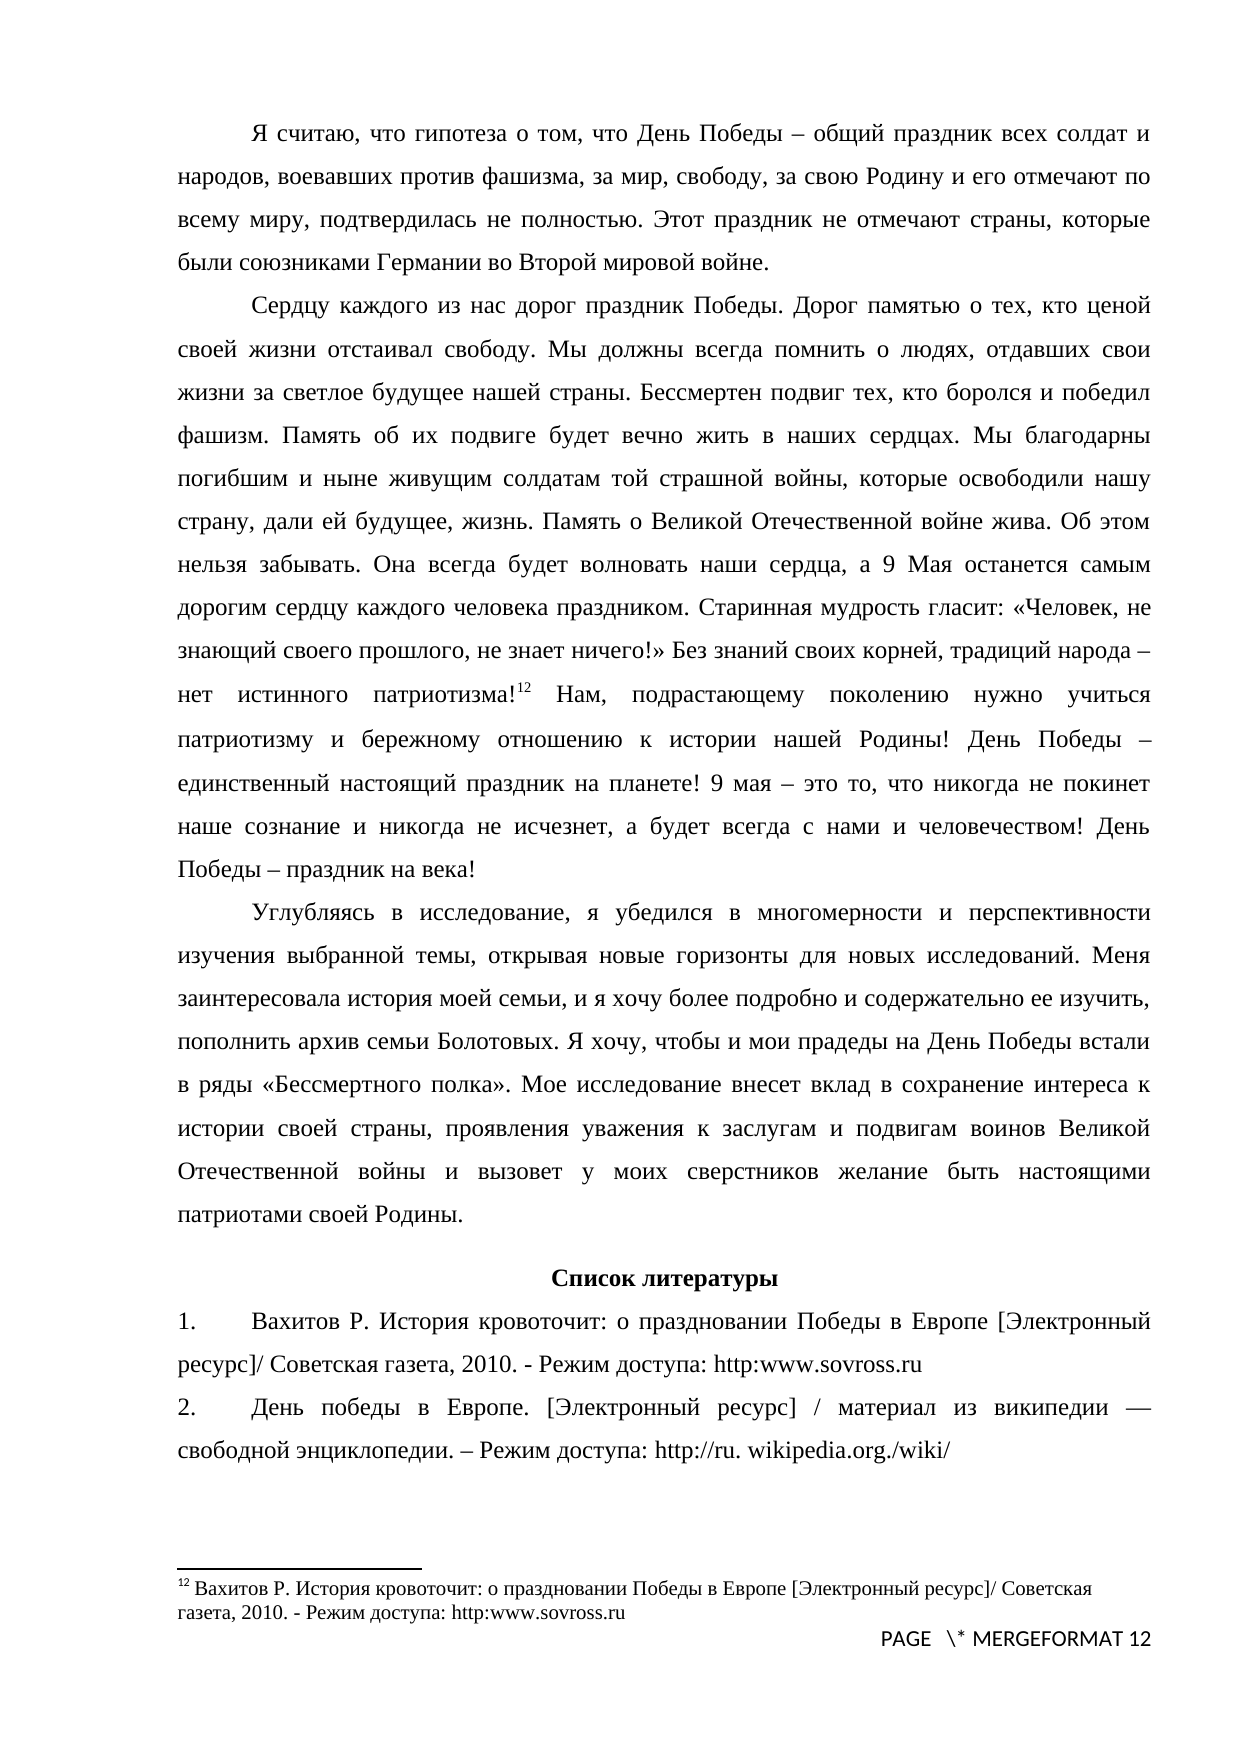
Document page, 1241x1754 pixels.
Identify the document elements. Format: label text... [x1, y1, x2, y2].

text Углубляясь в исследование, я убедился в многомерности и перспективности изучения выбранной темы, открывая новые горизонты для новых исследований. Меня заинтересовала история моей семьи, и я хочу более подробно и содержательно ее изучить, пополнить архив семьи Болотовых. Я хочу, чтобы и мои прадеды на День Победы встали в ряды «Бессмертного полка». Мое исследование внесет вклад в сохранение интереса к истории своей страны, проявления уважения к заслугам и подвигам воинов Великой Отечественной войны и вызовет у моих сверстников желание быть настоящими патриотами своей Родины. [177, 897, 1152, 1228]
text Я считаю, что гипотеза о том, что День Победы – общий праздник всех солдат и народов, воевавших против фашизма, за мир, свободу, за свою Родину и его отмечают по всему миру, подтвердилась не полностью. Этот праздник не отмечают страны, которые были союзниками Германии во Второй мировой войне. [177, 118, 1152, 276]
text 1. Вахитов Р. История кровоточит: о праздновании Победы в Европе [Электронный ресурс]/ Советская газета, 2010. - Режим доступа: http:www.sovross.ru [177, 1306, 1152, 1378]
text 2. День победы в Европе. [Электронный ресурс] / материал из википедии — свободной энциклопедии. – Режим доступа: http://ru. wikipedia.org./wiki/ [177, 1392, 1152, 1464]
text Сердцу каждого из нас дорог праздник Победы. Дорог памятью о тех, кто ценой своей жизни отстаивал свободу. Мы должны всегда помнить о людях, отдавших свои жизни за светлое будущее нашей страны. Бессмертен подвиг тех, кто боролся и победил фашизм. Память об их подвиге будет вечно жить в наших сердцах. Мы благодарны погибшим и ныне живущим солдатам той страшной войны, которые освободили нашу страну, дали ей будущее, жизнь. Память о Великой Отечественной войне жива. Об этом нельзя забывать. Она всегда будет волновать наши сердца, а 9 Мая останется самым дорогим сердцу каждого человека праздником. Старинная мудрость гласит: «Человек, не знающий своего прошлого, не знает ничего!» Без знаний своих корней, традиций народа – нет истинного патриотизма! Нам, подрастающему поколению нужно учиться патриотизму и бережному отношению к истории нашей Родины! День Победы – единственный настоящий праздник на планете! 9 мая – это то, что никогда не покинет наше сознание и никогда не исчезнет, а будет всегда с нами и человечеством! День Победы – праздник на века! [177, 291, 1152, 883]
text Список литературы [177, 1263, 1152, 1292]
